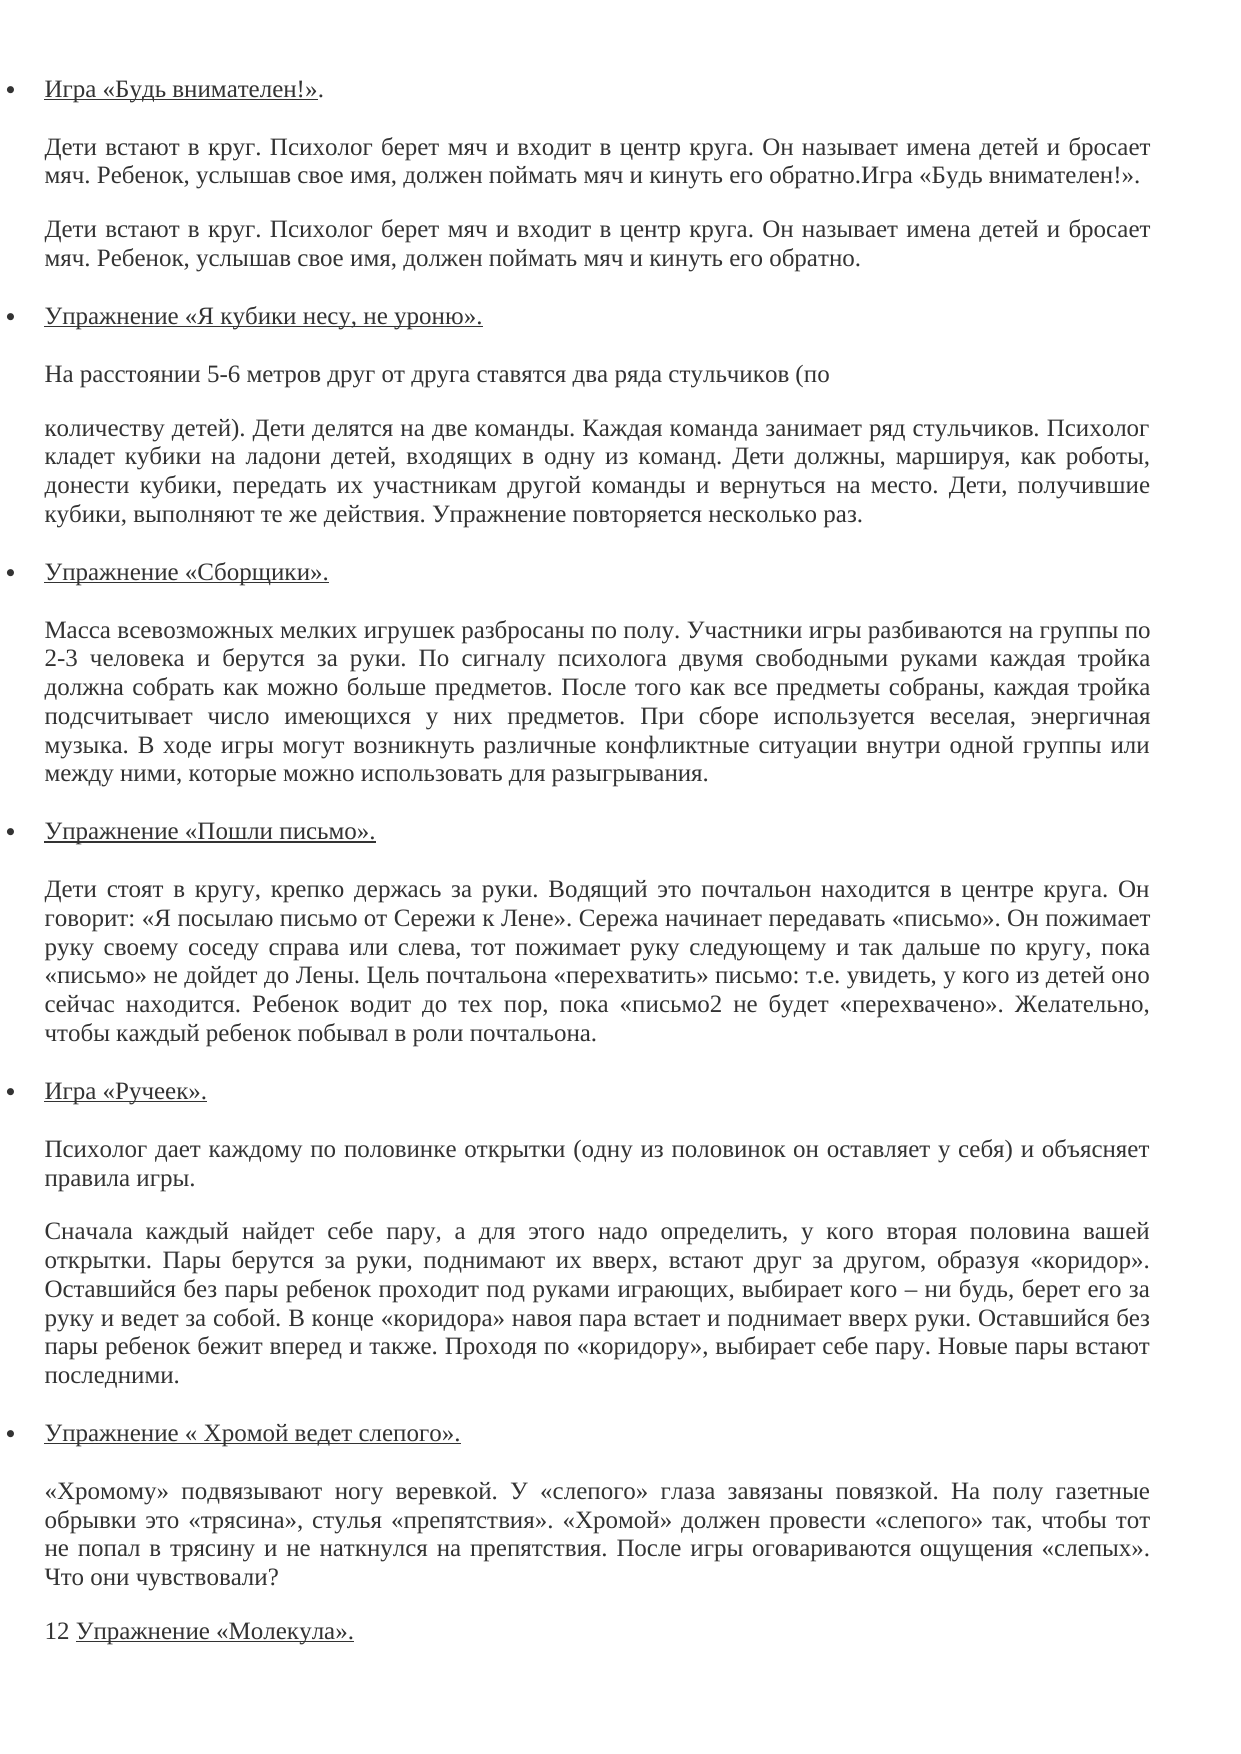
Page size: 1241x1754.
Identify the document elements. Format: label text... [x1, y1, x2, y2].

list Упражнение «Я кубики несу, не уроню». [7, 301, 1152, 330]
text Дети стоят в кругу, крепко держась за руки. Водящий это почтальон находится в центре круга. Он говорит: «Я посылаю письмо от Сережи к Лене». Сережа начинает передавать «письмо». Он пожимает руку своему соседу справа или слева, тот пожимает руку следующему и так дальше по кругу, пока «письмо» не дойдет до Лены. Цель почтальона «перехватить» письмо: т.е. увидеть, у кого из детей оно сейчас находится. Ребенок водит до тех пор, пока «письмо2 не будет «перехвачено». Желательно, чтобы каждый ребенок побывал в роли почтальона. [44, 874, 1152, 1047]
list Игра «Ручеек». [7, 1076, 1152, 1105]
text 12 Упражнение «Молекула». [44, 1616, 1152, 1645]
list Упражнение «Пошли письмо». [7, 816, 1152, 845]
list Упражнение « Хромой ведет слепого». [7, 1418, 1152, 1447]
text количеству детей). Дети делятся на две команды. Каждая команда занимает ряд стульчиков. Психолог кладет кубики на ладони детей, входящих в одну из команд. Дети должны, маршируя, как роботы, донести кубики, передать их участникам другой команды и вернуться на место. Дети, получившие кубики, выполняют те же действия. Упражнение повторяется несколько раз. [44, 413, 1152, 528]
list Упражнение «Сборщики». [7, 557, 1152, 586]
text Масса всевозможных мелких игрушек разбросаны по полу. Участники игры разбиваются на группы по 2-3 человека и берутся за руки. По сигналу психолога двумя свободными руками каждая тройка должна собрать как можно больше предметов. После того как все предметы собраны, каждая тройка подсчитывает число имеющихся у них предметов. При сборе используется веселая, энергичная музыка. В ходе игры могут возникнуть различные конфликтные ситуации внутри одной группы или между ними, которые можно использовать для разыгрывания. [44, 615, 1152, 787]
text На расстоянии 5-6 метров друг от друга ставятся два ряда стульчиков (по [44, 359, 1152, 388]
text «Хромому» подвязывают ногу веревкой. У «слепого» глаза завязаны повязкой. На полу газетные обрывки это «трясина», стулья «препятствия». «Хромой» должен провести «слепого» так, чтобы тот не попал в трясину и не наткнулся на препятствия. После игры оговариваются ощущения «слепых». Что они чувствовали? [44, 1476, 1152, 1591]
text Психолог дает каждому по половинке открытки (одну из половинок он оставляет у себя) и объясняет правила игры. [44, 1134, 1152, 1191]
text Дети встают в круг. Психолог берет мяч и входит в центр круга. Он называет имена детей и бросает мяч. Ребенок, услышав свое имя, должен поймать мяч и кинуть его обратно.Игра «Будь внимателен!». [44, 132, 1152, 189]
list Игра «Будь внимателен!». [7, 74, 1152, 103]
text Сначала каждый найдет себе пару, а для этого надо определить, у кого вторая половина вашей открытки. Пары берутся за руки, поднимают их вверх, встают друг за другом, образуя «коридор». Оставшийся без пары ребенок проходит под руками играющих, выбирает кого – ни будь, берет его за руку и ведет за собой. В конце «коридора» навоя пара встает и поднимает вверх руки. Оставшийся без пары ребенок бежит вперед и также. Проходя по «коридору», выбирает себе пару. Новые пары встают последними. [44, 1216, 1152, 1389]
text Дети встают в круг. Психолог берет мяч и входит в центр круга. Он называет имена детей и бросает мяч. Ребенок, услышав свое имя, должен поймать мяч и кинуть его обратно. [44, 214, 1152, 272]
